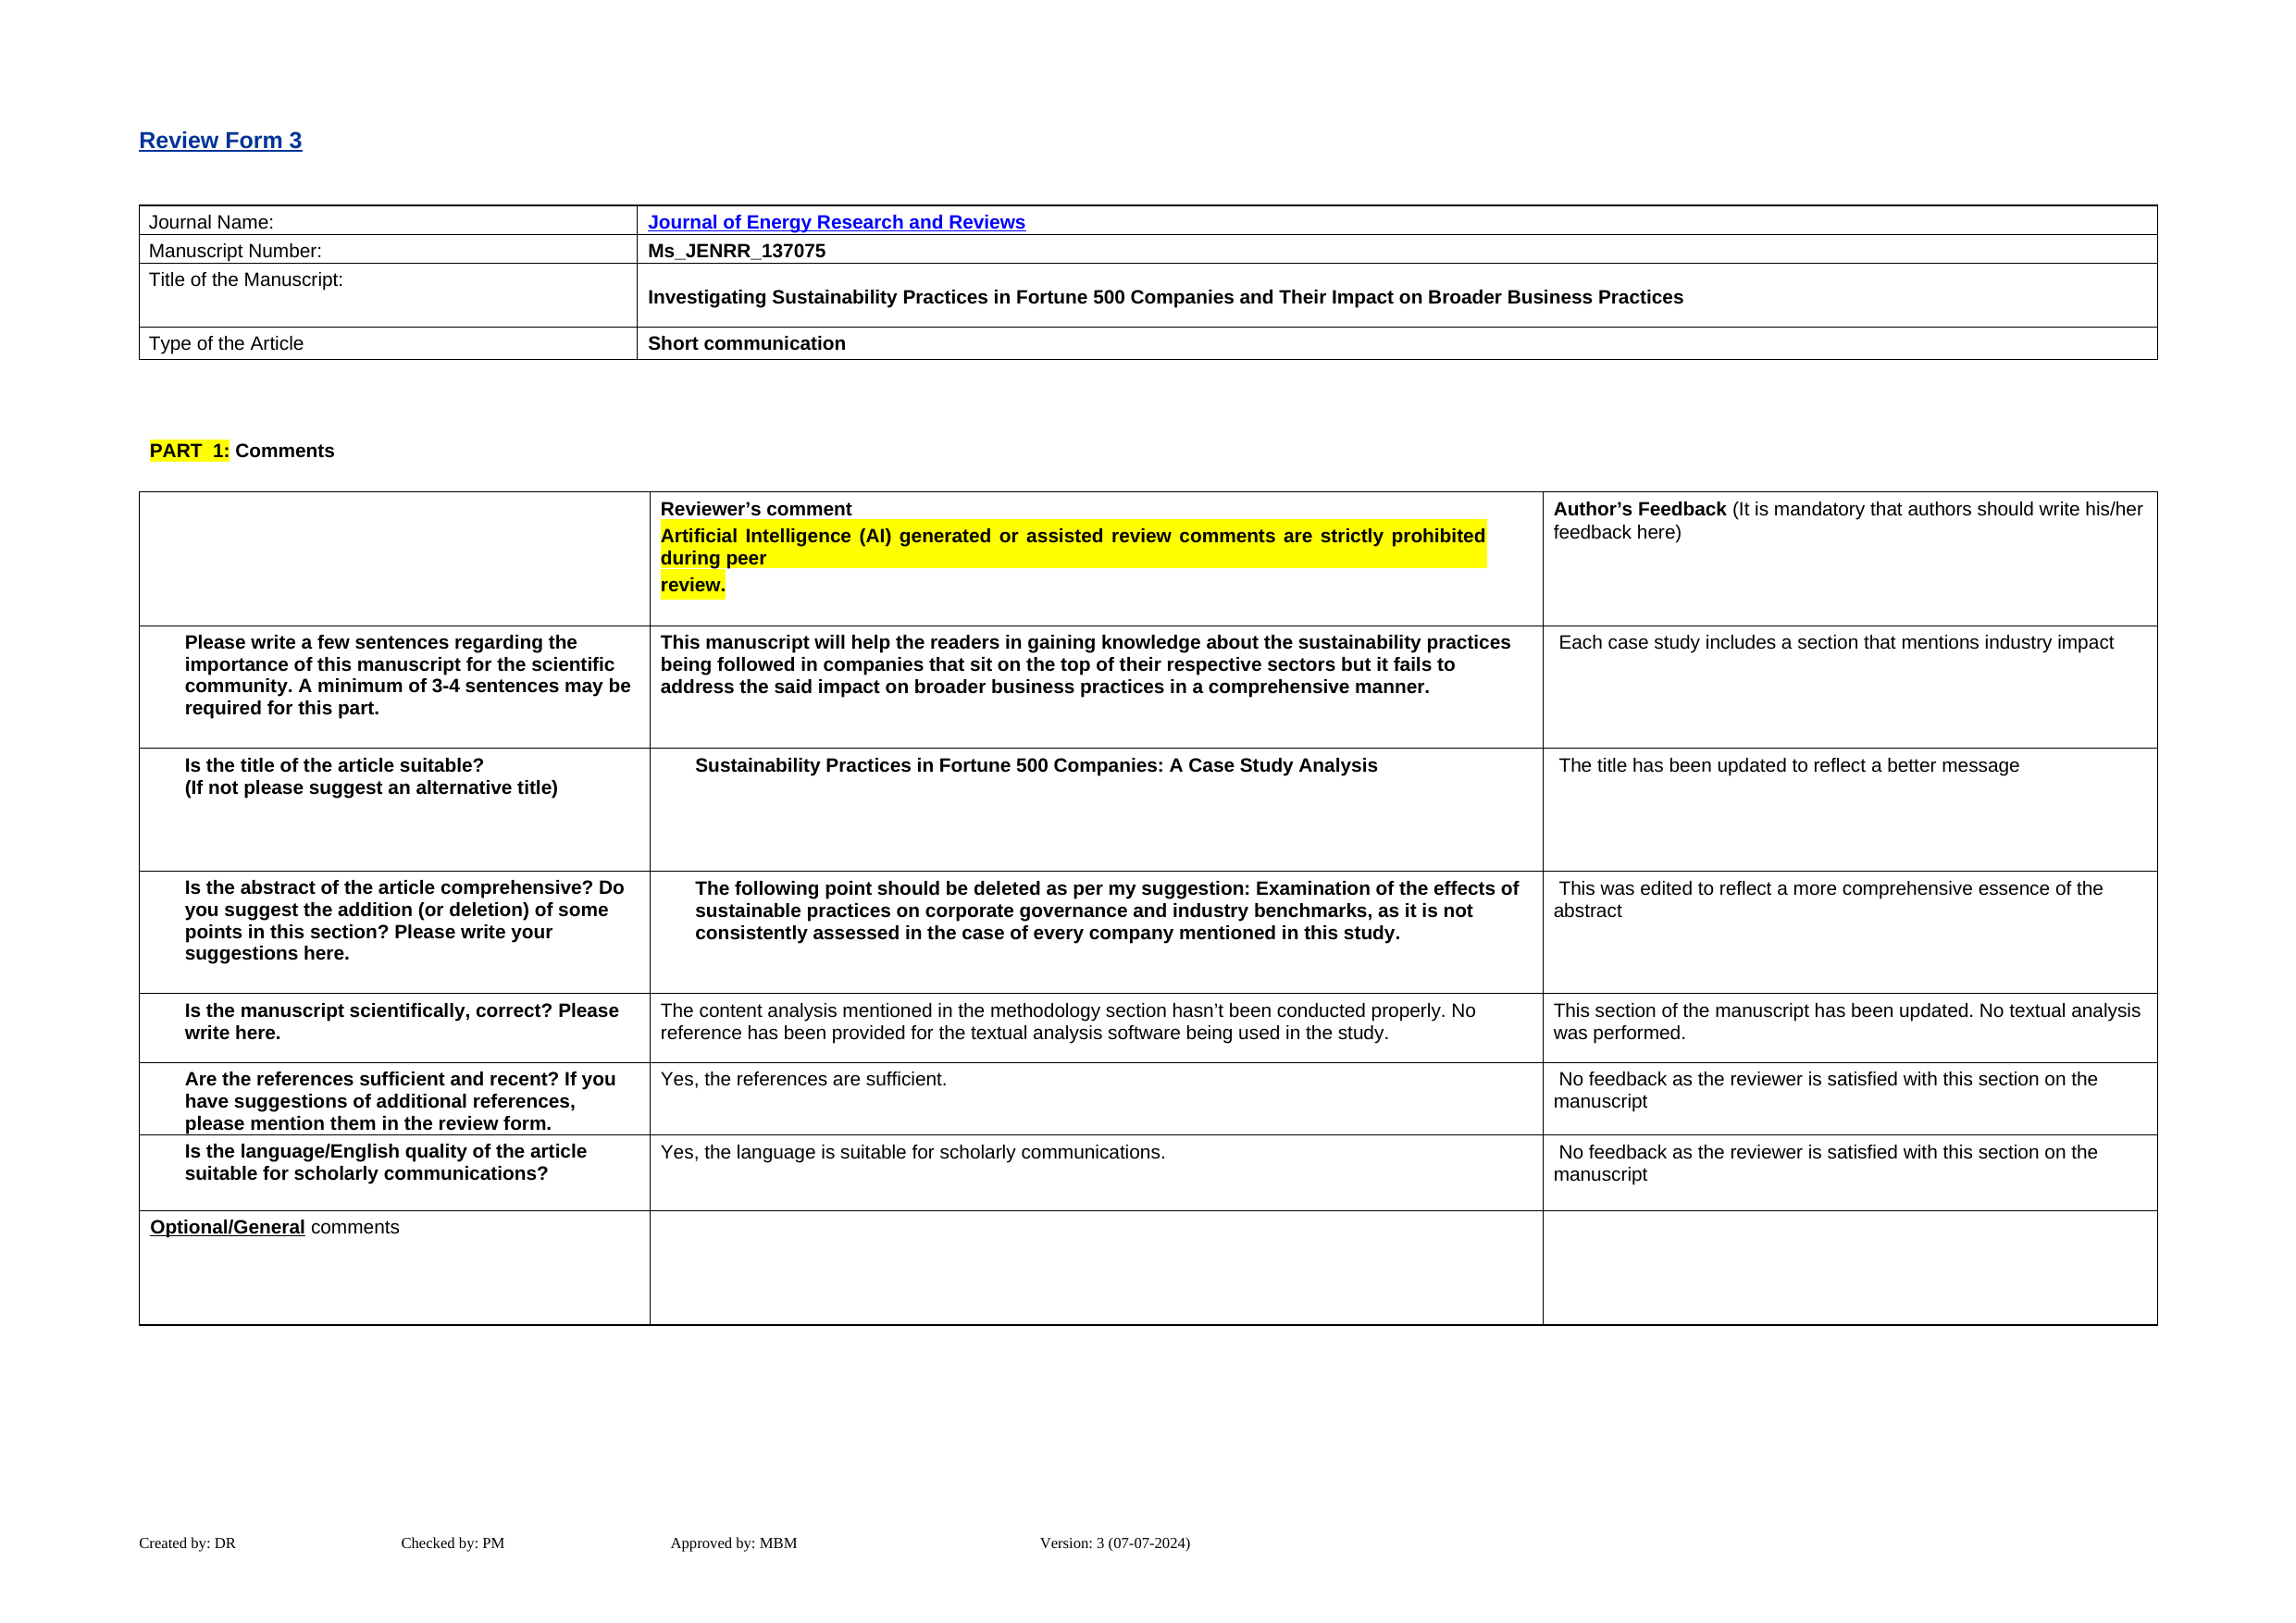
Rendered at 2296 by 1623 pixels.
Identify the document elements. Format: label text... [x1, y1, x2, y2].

table_cell Investigating Sustainability Practices in Fortune 500 Companies and Their Impact on Broader Business Practices [638, 264, 2157, 327]
table_cell This was edited to reflect a more comprehensive essence of the abstract [1544, 872, 2157, 993]
text PART 1: Comments [230, 440, 2159, 462]
table_cell Manuscript Number: [140, 235, 637, 263]
table_cell The following point should be deleted as per my suggestion: Examination of the effects of sustainable practices on corporate governance and industry benchmarks, as it is not consistently assessed in the case of every company mentioned in this study. [651, 872, 1543, 993]
table_header [140, 492, 650, 626]
table_header Journal Name: [140, 206, 637, 234]
table_cell The content analysis mentioned in the methodology section hasn’t been conducted properly. No reference has been provided for the textual analysis software being used in the study. [651, 994, 1543, 1062]
table_cell Optional/General comments [140, 1211, 650, 1324]
table_cell Each case study includes a section that mentions industry impact [1544, 626, 2157, 748]
table_header Journal of Energy Research and Reviews [638, 206, 2157, 234]
table_cell Sustainability Practices in Fortune 500 Companies: A Case Study Analysis [651, 749, 1543, 871]
table_header Author’s Feedback (It is mandatory that authors should write his/her feedback here) [1544, 492, 2157, 626]
table_cell This manuscript will help the readers in gaining knowledge about the sustainability practices being followed in companies that sit on the top of their respective sectors but it fails to address the said impact on broader business practices in a comprehensive manner. [651, 626, 1543, 748]
table_cell No feedback as the reviewer is satisfied with this section on the manuscript [1544, 1135, 2157, 1210]
table_cell Are the references sufficient and recent? If you have suggestions of additional references, please mention them in the review form. [140, 1063, 650, 1134]
table_cell Is the title of the article suitable? (If not please suggest an alternative title) [140, 749, 650, 871]
table_cell Yes, the references are sufficient. [651, 1063, 1543, 1134]
table_cell Short communication [638, 328, 2157, 359]
table_cell Type of the Article [140, 328, 637, 359]
table_cell Please write a few sentences regarding the importance of this manuscript for the scientific community. A minimum of 3-4 sentences may be required for this part. [140, 626, 650, 748]
table_cell Ms_JENRR_137075 [638, 235, 2157, 263]
table_cell Is the manuscript scientifically, correct? Please write here. [140, 994, 650, 1062]
table_cell This section of the manuscript has been updated. No textual analysis was performed. [1544, 994, 2157, 1062]
table_cell [651, 1211, 1543, 1324]
table_header Reviewer’s comment [651, 492, 1543, 626]
table_cell No feedback as the reviewer is satisfied with this section on the manuscript [1544, 1063, 2157, 1134]
table_cell [1544, 1211, 2157, 1324]
table_cell The title has been updated to reflect a better message [1544, 749, 2157, 871]
table_cell Title of the Manuscript: [140, 264, 637, 327]
table_cell Is the abstract of the article comprehensive? Do you suggest the addition (or deletion) of some points in this section? Please write your suggestions here. [140, 872, 650, 993]
table_cell Yes, the language is suitable for scholarly communications. [651, 1135, 1543, 1210]
table_cell Is the language/English quality of the article suitable for scholarly communications? [140, 1135, 650, 1210]
